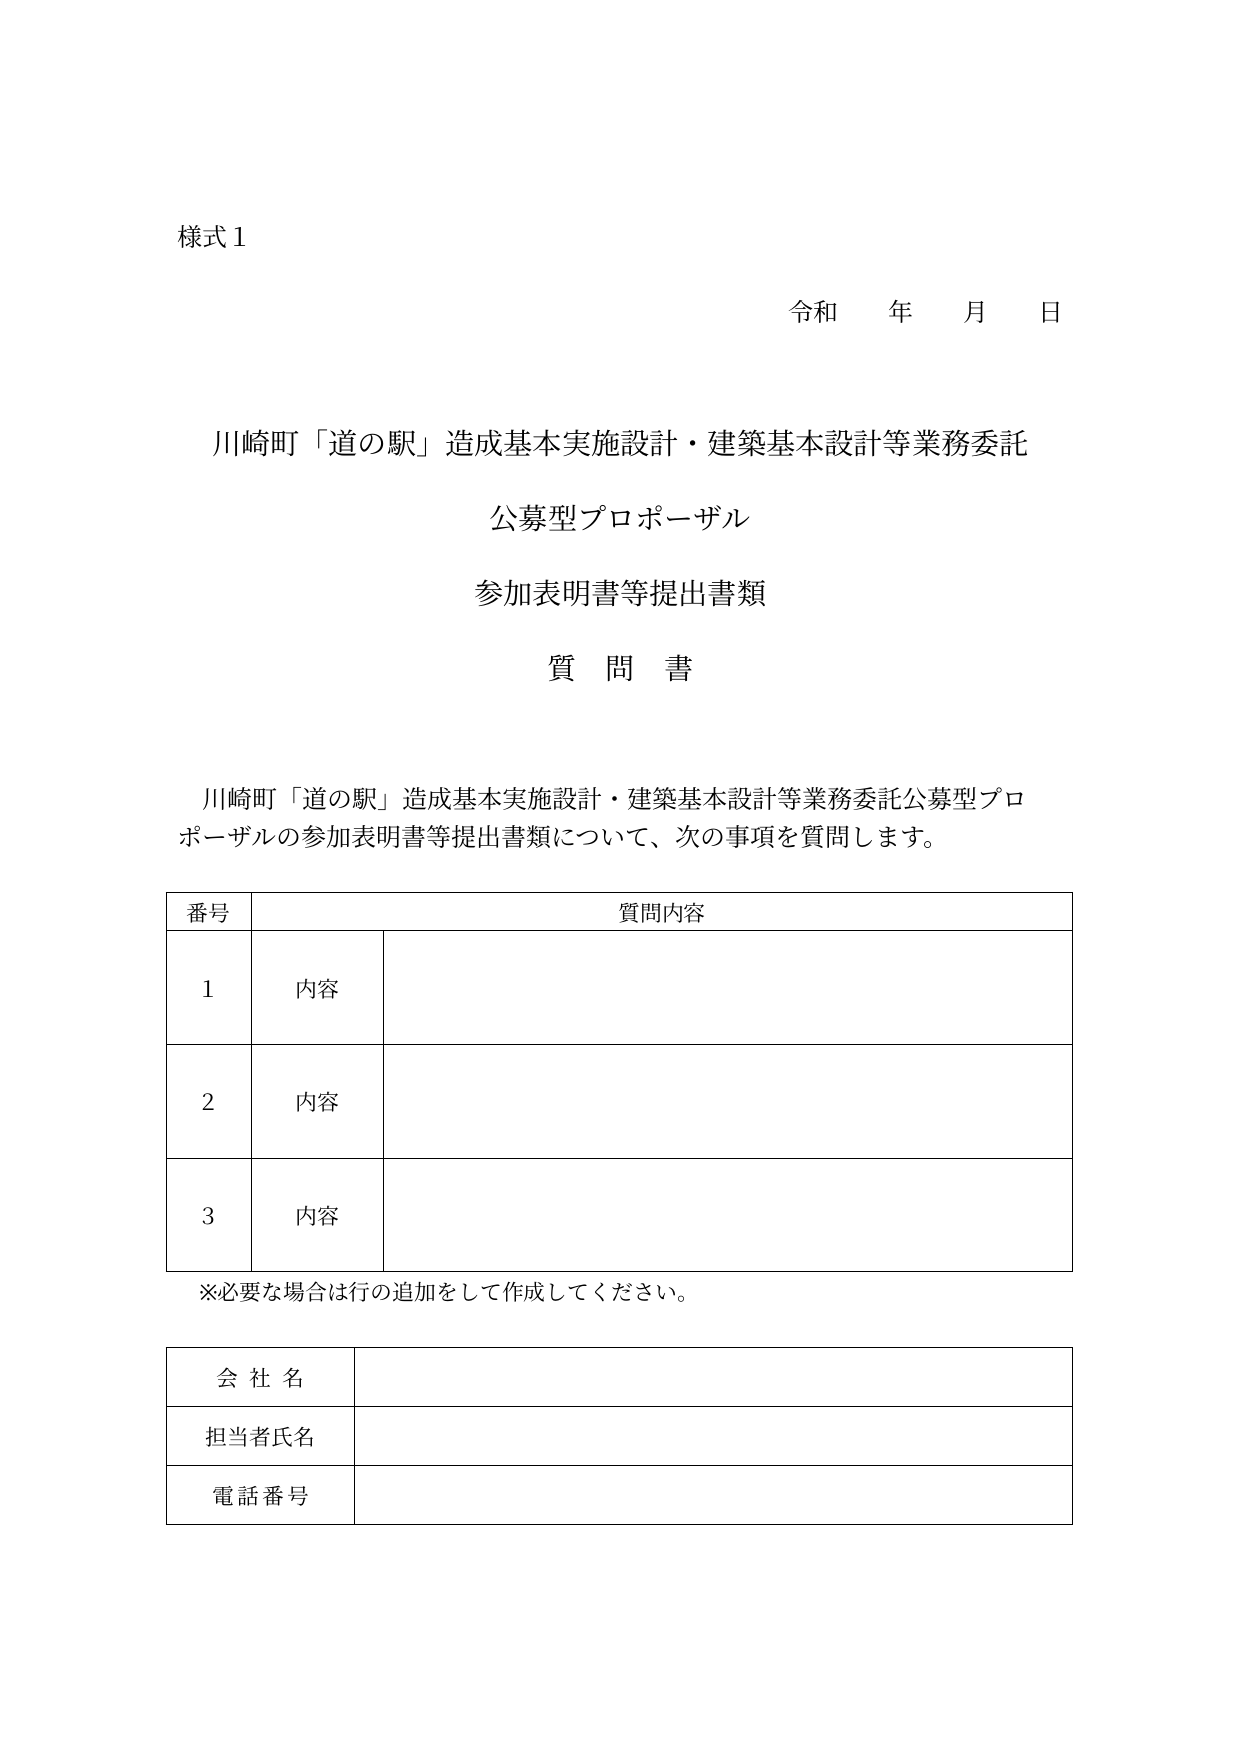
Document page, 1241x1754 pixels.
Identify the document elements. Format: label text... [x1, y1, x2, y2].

table_header 会社名 [167, 1348, 354, 1406]
table_cell [384, 1045, 1072, 1157]
table_cell ３ [167, 1159, 251, 1271]
table_cell ２ [167, 1045, 251, 1157]
text 川崎町「道の駅」造成基本実施設計・建築基本設計等業務委託公募型プロポーザルの参加表明書等提出書類について、次の事項を質問します。 [177, 779, 1063, 854]
text 参加表明書等提出書類 [177, 554, 1063, 629]
text 令和 年 月 日 [177, 292, 1063, 329]
text 質 問 書 [177, 629, 1063, 704]
table_cell １ [167, 931, 251, 1044]
table_cell 内容 [252, 931, 383, 1044]
text 様式１ [177, 217, 1063, 254]
table_header 番号 [167, 893, 251, 930]
table_cell [355, 1466, 1072, 1524]
table_header 質問内容 [252, 893, 1072, 930]
table_cell [384, 931, 1072, 1044]
table_cell [355, 1407, 1072, 1465]
text ※必要な場合は行の追加をして作成してください。 [177, 1272, 1063, 1309]
table_cell 電話番号 [167, 1466, 354, 1524]
table_cell [384, 1159, 1072, 1271]
table_header [355, 1348, 1072, 1406]
text 川崎町「道の駅」造成基本実施設計・建築基本設計等業務委託 [177, 404, 1063, 479]
table_cell 内容 [252, 1045, 383, 1157]
text 公募型プロポーザル [177, 479, 1063, 554]
table_cell 担当者氏名 [167, 1407, 354, 1465]
table_cell 内容 [252, 1159, 383, 1271]
